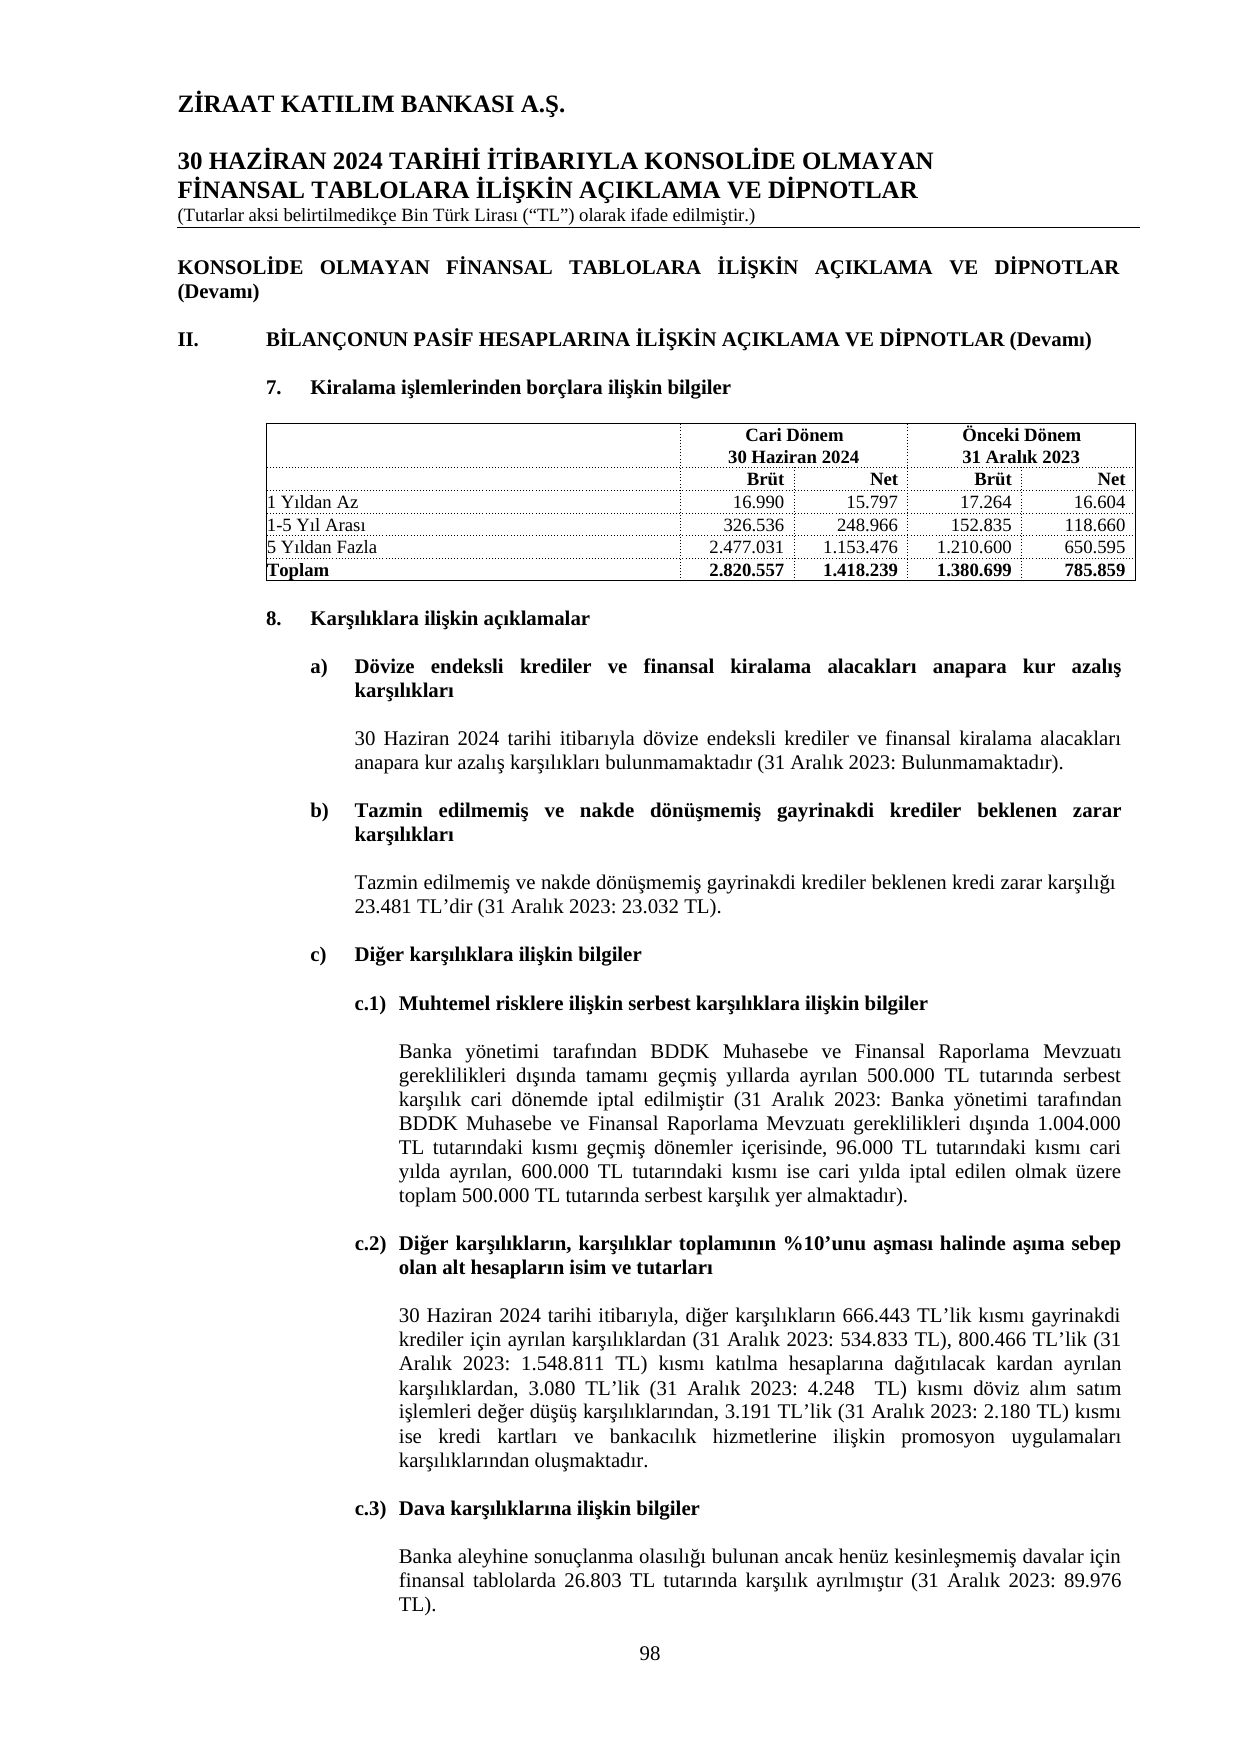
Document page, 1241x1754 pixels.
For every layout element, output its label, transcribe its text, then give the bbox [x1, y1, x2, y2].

text 7. Kiralama işlemlerinden borçlara ilişkin bilgiler [266, 375, 1122, 399]
text a) Dövize endeksli krediler ve finansal kiralama alacakları anapara kur azalış karşılıkları [310, 653, 1122, 702]
text II. BİLANÇONUN PASİF HESAPLARINA İLİŞKİN AÇIKLAMA VE DİPNOTLAR (Devamı) [177, 327, 1122, 351]
text 8. Karşılıklara ilişkin açıklamalar [266, 605, 1122, 629]
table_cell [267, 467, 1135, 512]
text c) Diğer karşılıklara ilişkin bilgiler [310, 942, 1122, 966]
text c.3) Dava karşılıklarına ilişkin bilgiler [354, 1496, 1122, 1520]
text 30 Haziran 2024 tarihi itibarıyla, diğer karşılıkların 666.443 TL’lik kısmı gayrinakdi krediler için ayrılan karşılıklardan (31 Aralık 2023: 534.833 TL), 800.466 TL’lik (31 Aralık 2023: 1.548.811 TL) kısmı katılma hesaplarına dağıtılacak kardan ayrılan karşılıklardan, 3.080 TL’lik (31 Aralık 2023: 4.248 TL) kısmı döviz alım satım işlemleri değer düşüş karşılıklarından, 3.191 TL’lik (31 Aralık 2023: 2.180 TL) kısmı ise kredi kartları ve bankacılık hizmetlerine ilişkin promosyon uygulamaları karşılıklarından oluşmaktadır. [399, 1303, 1122, 1472]
text b) Tazmin edilmemiş ve nakde dönüşmemiş gayrinakdi krediler beklenen zarar karşılıkları [310, 798, 1122, 846]
text Banka yönetimi tarafından BDDK Muhasebe ve Finansal Raporlama Mevzuatı gereklilikleri dışında tamamı geçmiş yıllarda ayrılan 500.000 TL tutarında serbest karşılık cari dönemde iptal edilmiştir (31 Aralık 2023: Banka yönetimi tarafından BDDK Muhasebe ve Finansal Raporlama Mevzuatı gereklilikleri dışında 1.004.000 TL tutarındaki kısmı geçmiş dönemler içerisinde, 96.000 TL tutarındaki kısmı cari yılda ayrılan, 600.000 TL tutarındaki kısmı ise cari yılda iptal edilen olmak üzere toplam 500.000 TL tutarında serbest karşılık yer almaktadır). [399, 1038, 1122, 1207]
list KONSOLİDE OLMAYAN FİNANSAL TABLOLARA İLİŞKİN AÇIKLAMA VE DİPNOTLAR (Devamı) [177, 255, 1120, 303]
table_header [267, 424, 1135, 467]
text Banka aleyhine sonuçlanma olasılığı bulunan ancak henüz kesinleşmemiş davalar için finansal tablolarda 26.803 TL tutarında karşılık ayrılmıştır (31 Aralık 2023: 89.976 TL). [399, 1544, 1122, 1616]
text 30 Haziran 2024 tarihi itibarıyla dövize endeksli krediler ve finansal kiralama alacakları anapara kur azalış karşılıkları bulunmamaktadır (31 Aralık 2023: Bulunmamaktadır). [354, 726, 1122, 774]
text Tazmin edilmemiş ve nakde dönüşmemiş gayrinakdi krediler beklenen kredi zarar karşılığı 23.481 TL’dir (31 Aralık 2023: 23.032 TL). [354, 870, 1122, 918]
text c.2) Diğer karşılıkların, karşılıklar toplamının %10’unu aşması halinde aşıma sebep olan alt hesapların isim ve tutarları [354, 1231, 1122, 1279]
text c.1) Muhtemel risklere ilişkin serbest karşılıklara ilişkin bilgiler [354, 990, 1122, 1014]
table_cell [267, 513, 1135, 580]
